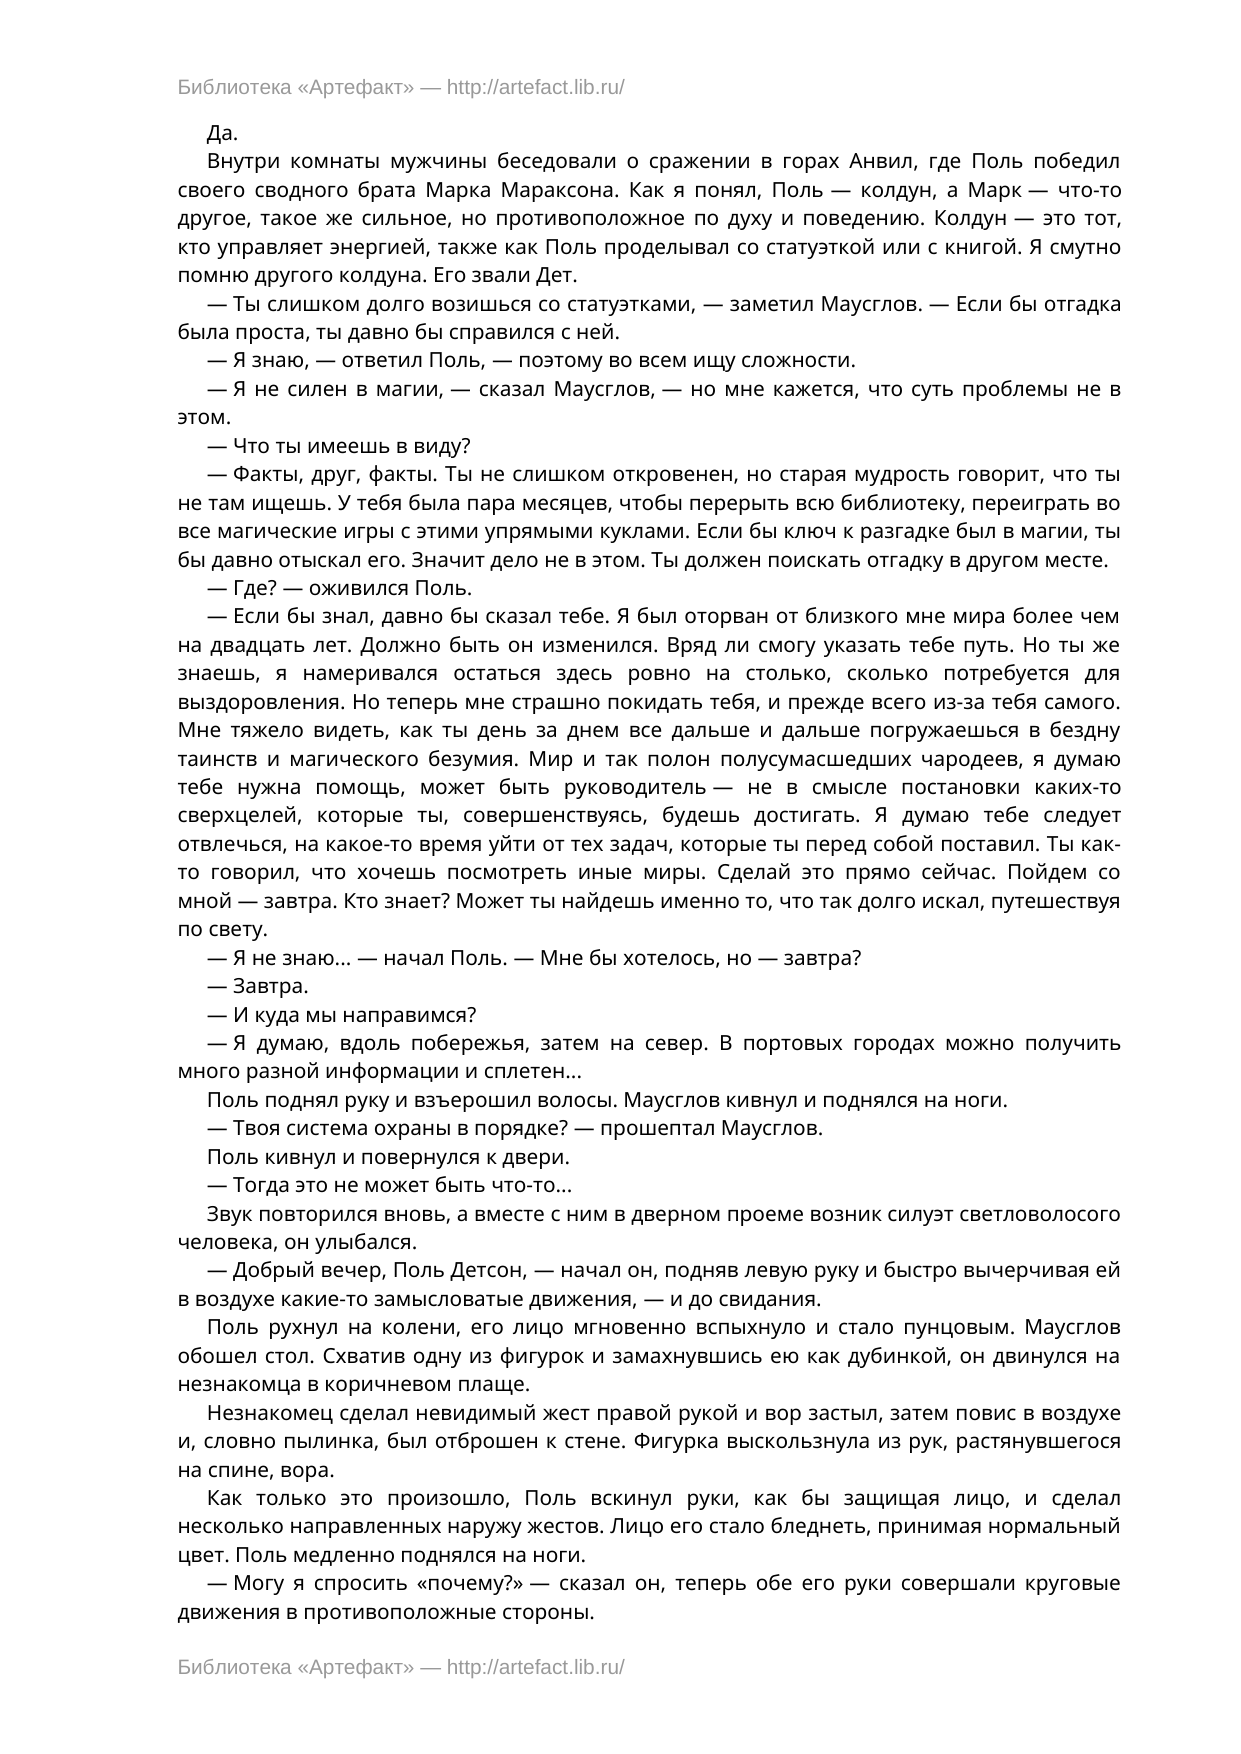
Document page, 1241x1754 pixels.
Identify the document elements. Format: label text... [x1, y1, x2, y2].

text — Завтра. [177, 971, 1122, 1000]
text — Если бы знал, давно бы сказал тебе. Я был оторван от близкого мне мира более чем на двадцать лет. Должно быть он изменился. Вряд ли смогу указать тебе путь. Но ты же знаешь, я намеривался остаться здесь ровно на столько, сколько потребуется для выздоровления. Но теперь мне страшно покидать тебя, и прежде всего из-за тебя самого. Мне тяжело видеть, как ты день за днем все дальше и дальше погружаешься в бездну таинств и магического безумия. Мир и так полон полусумасшедших чародеев, я думаю тебе нужна помощь, может быть руководитель — не в смысле постановки каких-то сверхцелей, которые ты, совершенствуясь, будешь достигать. Я думаю тебе следует отвлечься, на какое-то время уйти от тех задач, которые ты перед собой поставил. Ты как-то говорил, что хочешь посмотреть иные миры. Сделай это прямо сейчас. Пойдем со мной — завтра. Кто знает? Может ты найдешь именно то, что так долго искал, путешествуя по свету. [177, 602, 1122, 943]
text Поль поднял руку и взъерошил волосы. Маусглов кивнул и поднялся на ноги. [177, 1085, 1122, 1113]
text — Ты слишком долго возишься со статуэтками, — заметил Маусглов. — Если бы отгадка была проста, ты давно бы справился с ней. [177, 289, 1122, 346]
text — Что ты имеешь в виду? [177, 431, 1122, 459]
text — Факты, друг, факты. Ты не слишком откровенен, но старая мудрость говорит, что ты не там ищешь. У тебя была пара месяцев, чтобы перерыть всю библиотеку, переиграть во все магические игры с этими упрямыми куклами. Если бы ключ к разгадке был в магии, ты бы давно отыскал его. Значит дело не в этом. Ты должен поискать отгадку в другом месте. [177, 459, 1122, 573]
text Поль рухнул на колени, его лицо мгновенно вспыхнуло и стало пунцовым. Маусглов обошел стол. Схватив одну из фигурок и замахнувшись ею как дубинкой, он двинулся на незнакомца в коричневом плаще. [177, 1312, 1122, 1398]
text — Могу я спросить «почему?» — сказал он, теперь обе его руки совершали круговые движения в противоположные стороны. [177, 1568, 1122, 1625]
text Внутри комнаты мужчины беседовали о сражении в горах Анвил, где Поль победил своего сводного брата Марка Мараксона. Как я понял, Поль — колдун, а Марк — что-то другое, такое же сильное, но противоположное по духу и поведению. Колдун — это тот, кто управляет энергией, также как Поль проделывал со статуэткой или с книгой. Я смутно помню другого колдуна. Его звали Дет. [177, 147, 1122, 289]
text — Добрый вечер, Поль Детсон, — начал он, подняв левую руку и быстро вычерчивая ей в воздухе какие-то замысловатые движения, — и до свидания. [177, 1256, 1122, 1312]
text Поль кивнул и повернулся к двери. [177, 1142, 1122, 1170]
text Незнакомец сделал невидимый жест правой рукой и вор застыл, затем повис в воздухе и, словно пылинка, был отброшен к стене. Фигурка выскользнула из рук, растянувшегося на спине, вора. [177, 1398, 1122, 1483]
text — Где? — оживился Поль. [177, 573, 1122, 602]
text — Я знаю, — ответил Поль, — поэтому во всем ищу сложности. [177, 346, 1122, 374]
text Как только это произошло, Поль вскинул руки, как бы защищая лицо, и сделал несколько направленных наружу жестов. Лицо его стало бледнеть, принимая нормальный цвет. Поль медленно поднялся на ноги. [177, 1483, 1122, 1568]
text — Я не силен в магии, — сказал Маусглов, — но мне кажется, что суть проблемы не в этом. [177, 374, 1122, 431]
text — Твоя система охраны в порядке? — прошептал Маусглов. [177, 1113, 1122, 1142]
text — Я думаю, вдоль побережья, затем на север. В портовых городах можно получить много разной информации и сплетен... [177, 1028, 1122, 1085]
text — Тогда это не может быть что-то... [177, 1170, 1122, 1199]
text — Я не знаю... — начал Поль. — Мне бы хотелось, но — завтра? [177, 943, 1122, 971]
text Звук повторился вновь, а вместе с ним в дверном проеме возник силуэт светловолосого человека, он улыбался. [177, 1199, 1122, 1256]
text — И куда мы направимся? [177, 1000, 1122, 1028]
text Да. [177, 118, 1122, 147]
